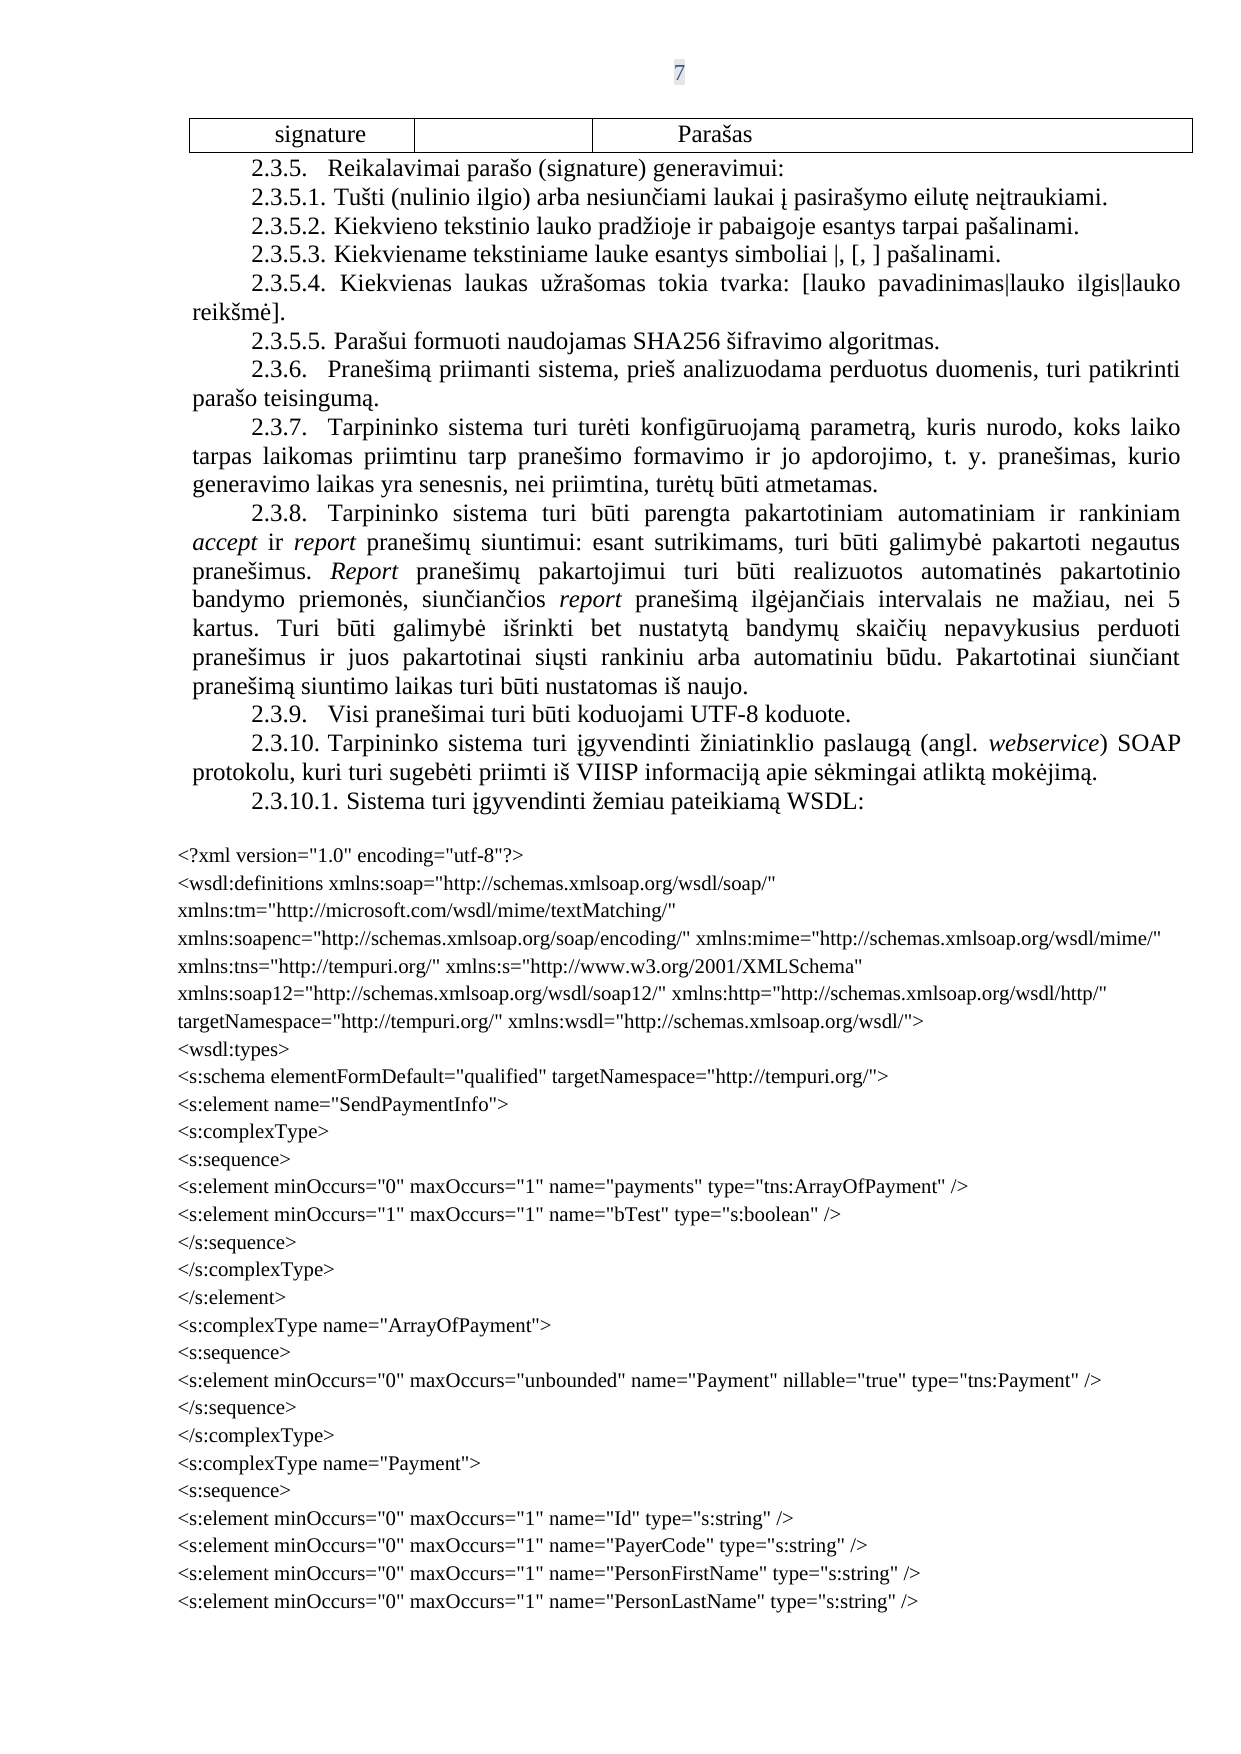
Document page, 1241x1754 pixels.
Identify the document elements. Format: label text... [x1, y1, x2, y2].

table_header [177, 843, 1181, 1617]
list Tarpininko sistema turi turėti konfigūruojamą parametrą, kuris nurodo, koks laiko tarpas laikomas priimtinu tarp pranešimo formavimo ir jo apdorojimo, t. y. pranešimas, kurio generavimo laikas yra senesnis, nei priimtina, turėtų būti atmetamas. [192, 412, 1181, 498]
list Kiekvienas laukas užrašomas tokia tvarka: [lauko pavadinimas|lauko ilgis|lauko reikšmė]. [192, 268, 1181, 326]
list Visi pranešimai turi būti koduojami UTF-8 koduote. [192, 699, 1181, 728]
list Reikalavimai parašo (signature) generavimui: [192, 153, 1181, 182]
table_cell signature [190, 119, 414, 152]
list Pranešimą priimanti sistema, prieš analizuodama perduotus duomenis, turi patikrinti parašo teisingumą. [192, 354, 1181, 412]
list Kiekvieno tekstinio lauko pradžioje ir pabaigoje esantys tarpai pašalinami. [192, 211, 1181, 239]
table_cell [415, 119, 592, 152]
list Tarpininko sistema turi būti parengta pakartotiniam automatiniam ir rankiniam accept ir report pranešimų siuntimui: esant sutrikimams, turi būti galimybė pakartoti negautus pranešimus. Report pranešimų pakartojimui turi būti realizuotos automatinės pakartotinio bandymo priemonės, siunčiančios report pranešimą ilgėjančiais intervalais ne mažiau, nei 5 kartus. Turi būti galimybė išrinkti bet nustatytą bandymų skaičių nepavykusius perduoti pranešimus ir juos pakartotinai siųsti rankiniu arba automatiniu būdu. Pakartotinai siunčiant pranešimą siuntimo laikas turi būti nustatomas iš naujo. [192, 498, 1181, 699]
list Sistema turi įgyvendinti žemiau pateikiamą WSDL: [192, 786, 1181, 814]
list Tušti (nulinio ilgio) arba nesiunčiami laukai į pasirašymo eilutę neįtraukiami. [192, 182, 1181, 211]
list Kiekviename tekstiniame lauke esantys simboliai |, [, ] pašalinami. [192, 239, 1181, 268]
list Parašui formuoti naudojamas SHA256 šifravimo algoritmas. [192, 326, 1181, 354]
list Tarpininko sistema turi įgyvendinti žiniatinklio paslaugą (angl. webservice) SOAP protokolu, kuri turi sugebėti priimti iš VIISP informaciją apie sėkmingai atliktą mokėjimą. [192, 728, 1181, 786]
table_cell Parašas [593, 119, 1192, 152]
